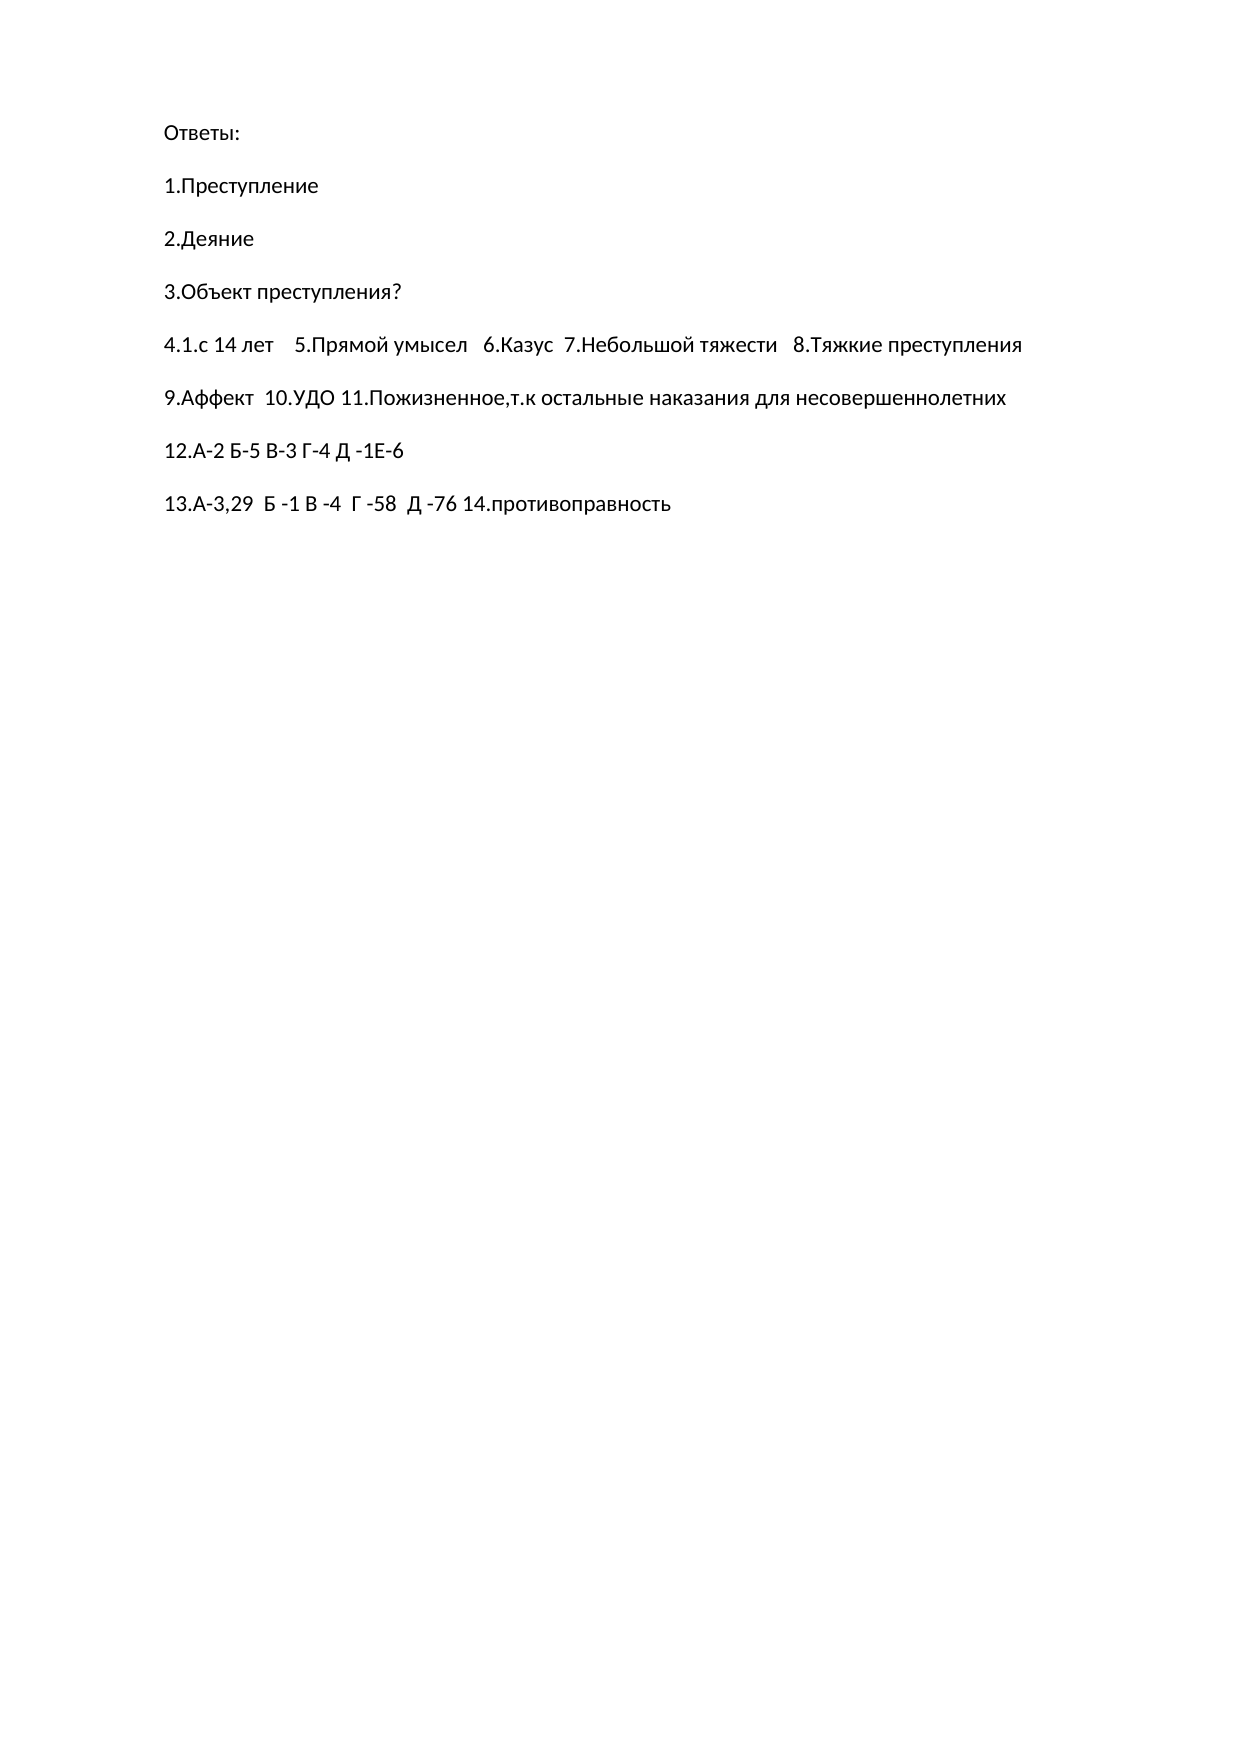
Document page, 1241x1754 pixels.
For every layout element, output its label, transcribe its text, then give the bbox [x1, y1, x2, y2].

text 12.А-2 Б-5 В-3 Г-4 Д -1Е-6 [164, 436, 1063, 464]
text 4.1.с 14 лет 5.Прямой умысел 6.Казус 7.Небольшой тяжести 8.Тяжкие преступления [164, 330, 1063, 358]
text 13.А-3,29 Б -1 В -4 Г -58 Д -76 14.противоправность [164, 489, 1063, 517]
text 3.Объект преступления? [164, 277, 1063, 305]
text 9.Аффект 10.УДО 11.Пожизненное,т.к остальные наказания для несовершеннолетних [164, 383, 1063, 411]
text Ответы: [164, 118, 1063, 146]
text 2.Деяние [164, 224, 1063, 252]
text 1.Преступление [164, 171, 1063, 199]
